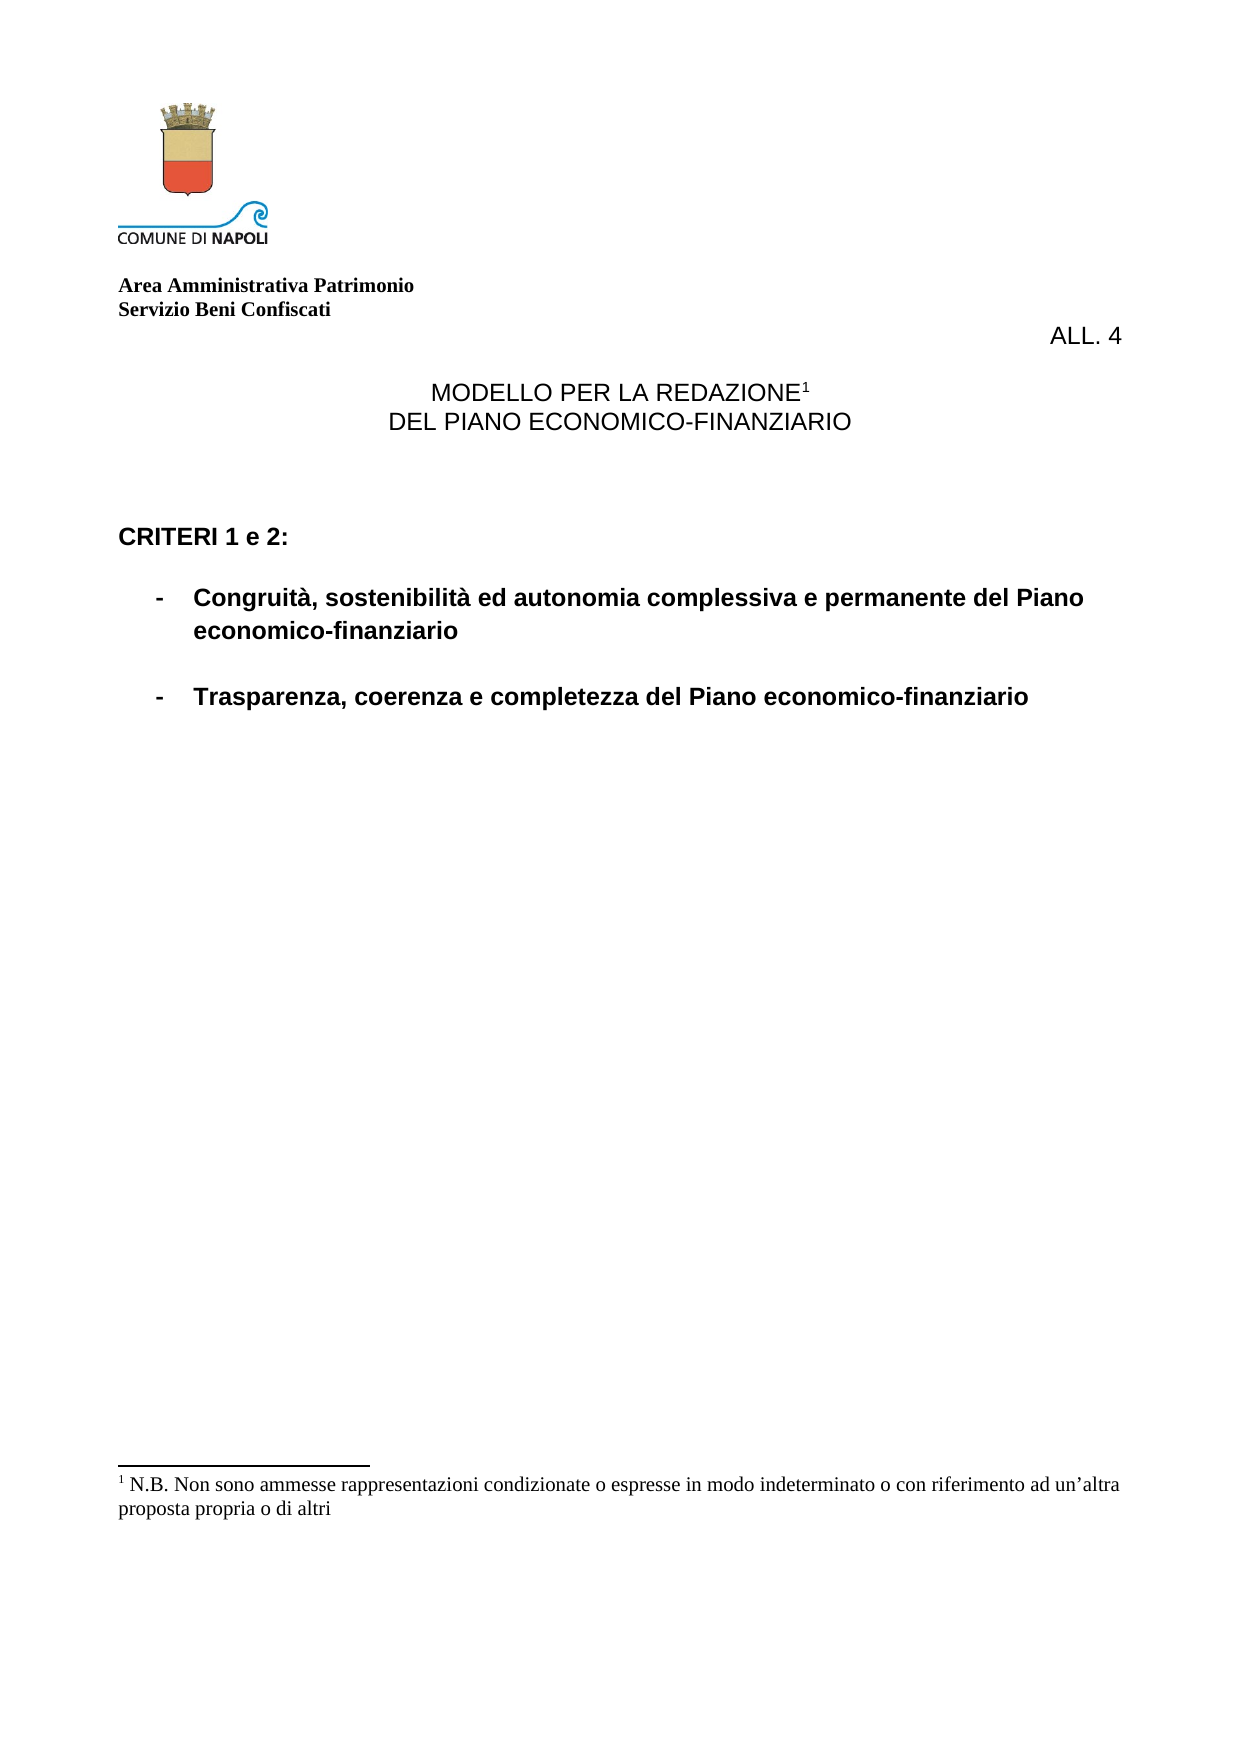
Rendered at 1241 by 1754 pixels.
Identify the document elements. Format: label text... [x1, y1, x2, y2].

text DEL PIANO ECONOMICO-FINANZIARIO [118, 407, 1122, 436]
text CRITERI 1 e 2: [118, 522, 1122, 551]
picture [118, 103, 268, 244]
text MODELLO PER LA REDAZIONE [118, 378, 1122, 407]
list Trasparenza, coerenza e completezza del Piano economico-finanziario [156, 678, 1122, 712]
text ALL. 4 [118, 321, 1122, 350]
list Congruità, sostenibilità ed autonomia complessiva e permanente del Piano economico-finanziario [156, 580, 1122, 645]
